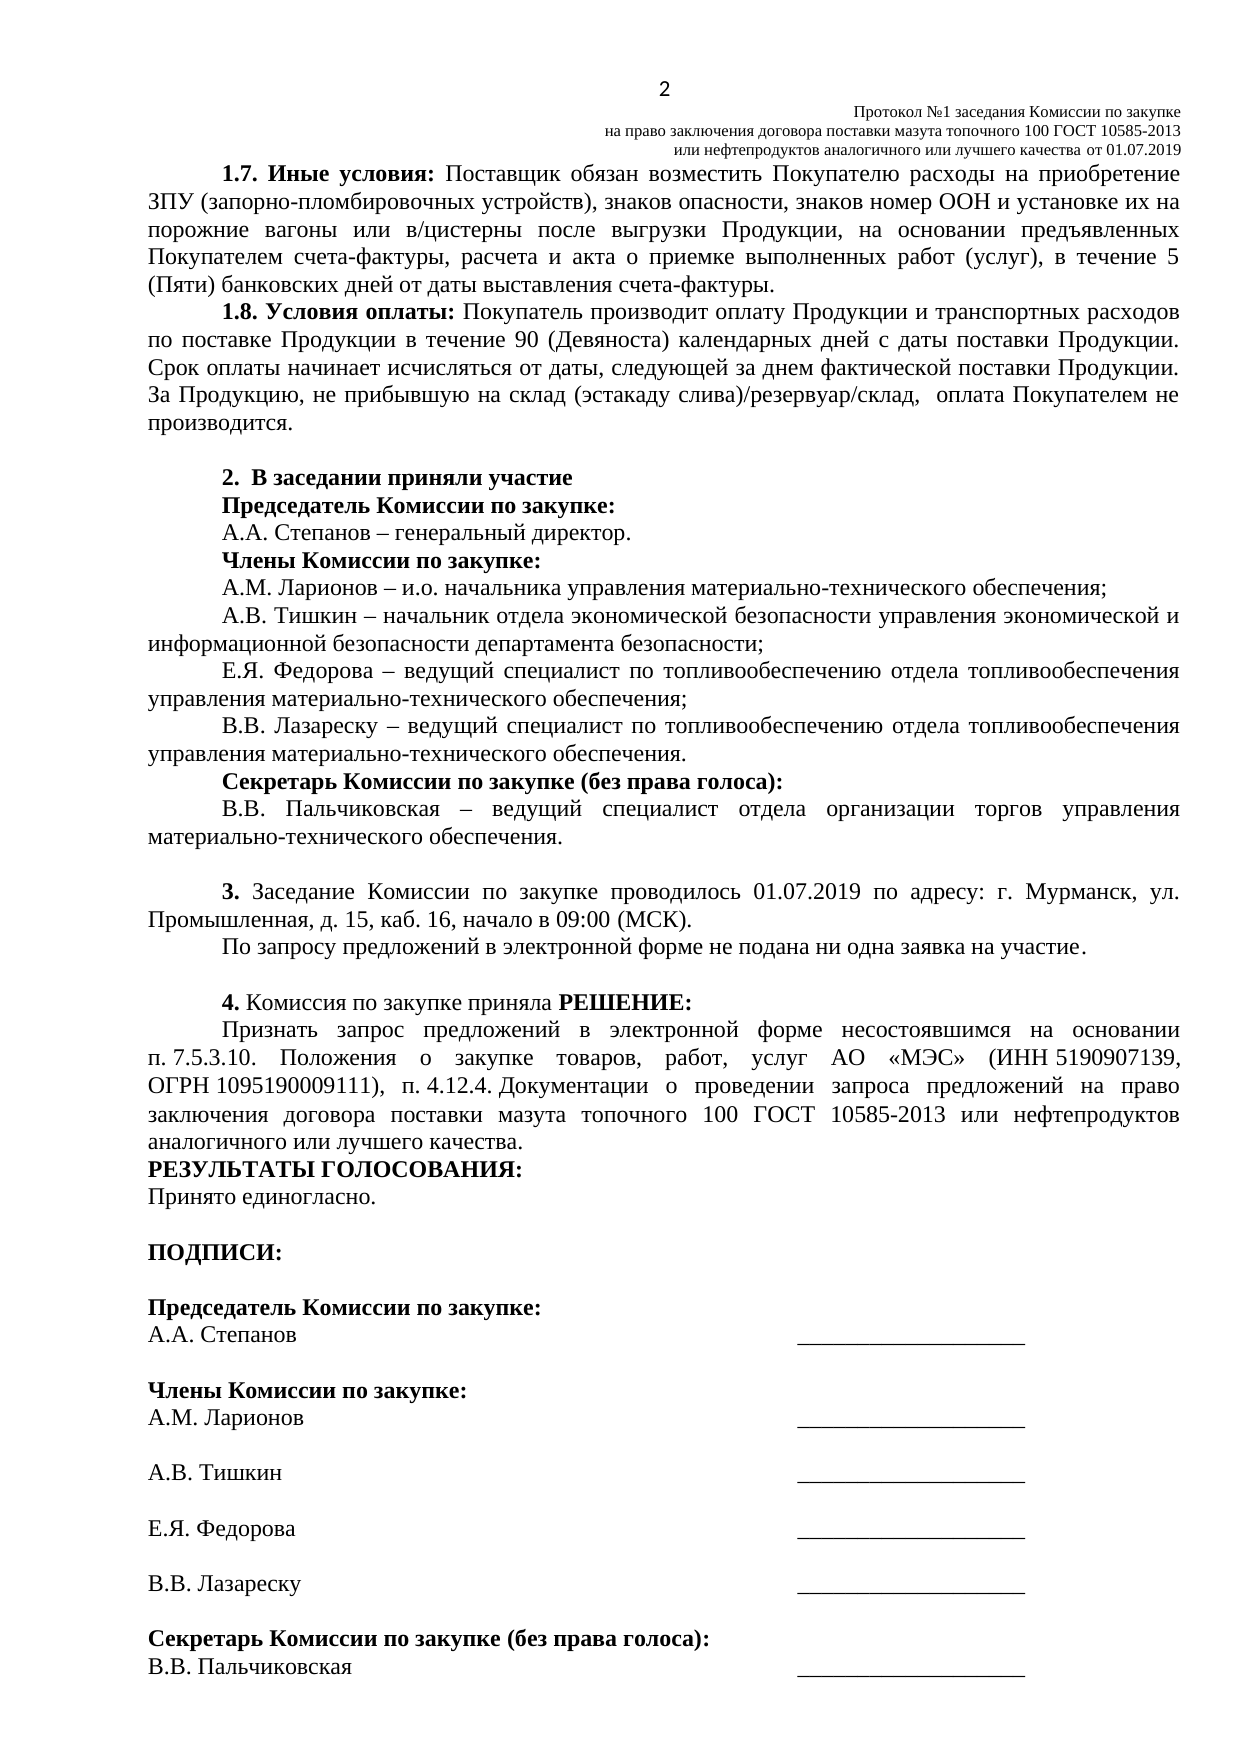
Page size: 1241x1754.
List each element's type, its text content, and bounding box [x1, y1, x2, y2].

text По запросу предложений в электронной форме не подана ни одна заявка на участие. [148, 932, 1181, 960]
text Е.Я. Федорова – ведущий специалист по топливообеспечению отдела топливообеспечения управления материально-технического обеспечения; [148, 656, 1181, 711]
list В заседании приняли участие [222, 463, 1181, 491]
text Секретарь Комиссии по закупке (без права голоса): [148, 767, 1181, 794]
text А.В. Тишкин – начальник отдела экономической безопасности управления экономической и информационной безопасности департамента безопасности; [148, 601, 1181, 656]
text Принято единогласно. [148, 1182, 1181, 1210]
text 1.8. Условия оплаты: Покупатель производит оплату Продукции и транспортных расходов по поставке Продукции в течение 90 (Девяноста) календарных дней с даты поставки Продукции. Срок оплаты начинает исчисляться от даты, следующей за днем фактической поставки Продукции. За Продукцию, не прибывшую на склад (эстакаду слива)/резервуар/склад, оплата Покупателем не производится. [148, 297, 1181, 435]
text В.В. Пальчиковская ___________________ [148, 1652, 1181, 1679]
text Члены Комиссии по закупке: [148, 1376, 1181, 1403]
text РЕЗУЛЬТАТЫ ГОЛОСОВАНИЯ: [148, 1155, 1181, 1182]
text 1.7. Иные условия: Поставщик обязан возместить Покупателю расходы на приобретение ЗПУ (запорно-пломбировочных устройств), знаков опасности, знаков номер ООН и установке их на порожние вагоны или в/цистерны после выгрузки Продукции, на основании предъявленных Покупателем счета-фактуры, расчета и акта о приемке выполненных работ (услуг), в течение 5 (Пяти) банковских дней от даты выставления счета-фактуры. [148, 159, 1181, 297]
text В.В. Лазареску – ведущий специалист по топливообеспечению отдела топливообеспечения управления материально-технического обеспечения. [148, 711, 1181, 767]
text А.М. Ларионов ___________________ [148, 1403, 1181, 1431]
text 3. Заседание Комиссии по закупке проводилось 01.07.2019 по адресу: г. Мурманск, ул. Промышленная, д. 15, каб. 16, начало в 09:00 (МСК). [148, 877, 1181, 932]
text Признать запрос предложений в электронной форме несостоявшимся на основании п. 7.5.3.10. Положения о закупке товаров, работ, услуг АО «МЭС» (ИНН 5190907139, ОГРН 1095190009111), п. 4.12.4. Документации о проведении запроса предложений на право заключения договора поставки мазута топочного 100 ГОСТ 10585-2013 или нефтепродуктов аналогичного или лучшего качества. [148, 1015, 1181, 1155]
text А.В. Тишкин ___________________ [148, 1458, 1181, 1486]
text Председатель Комиссии по закупке: [148, 491, 1181, 518]
text В.В. Лазареску ___________________ [148, 1569, 1181, 1596]
text А.А. Степанов – генеральный директор. [148, 518, 1181, 546]
text Председатель Комиссии по закупке: [148, 1293, 1181, 1320]
text Секретарь Комиссии по закупке (без права голоса): [148, 1624, 1181, 1652]
text ПОДПИСИ: [148, 1238, 1181, 1265]
text Члены Комиссии по закупке: [148, 546, 1181, 573]
text 4. Комиссия по закупке приняла РЕШЕНИЕ: [148, 987, 1181, 1015]
text А.А. Степанов ___________________ [148, 1320, 1181, 1348]
text В.В. Пальчиковская – ведущий специалист отдела организации торгов управления материально-технического обеспечения. [148, 794, 1181, 849]
text А.М. Ларионов – и.о. начальника управления материально-технического обеспечения; [148, 573, 1181, 601]
text Е.Я. Федорова ___________________ [148, 1514, 1181, 1541]
